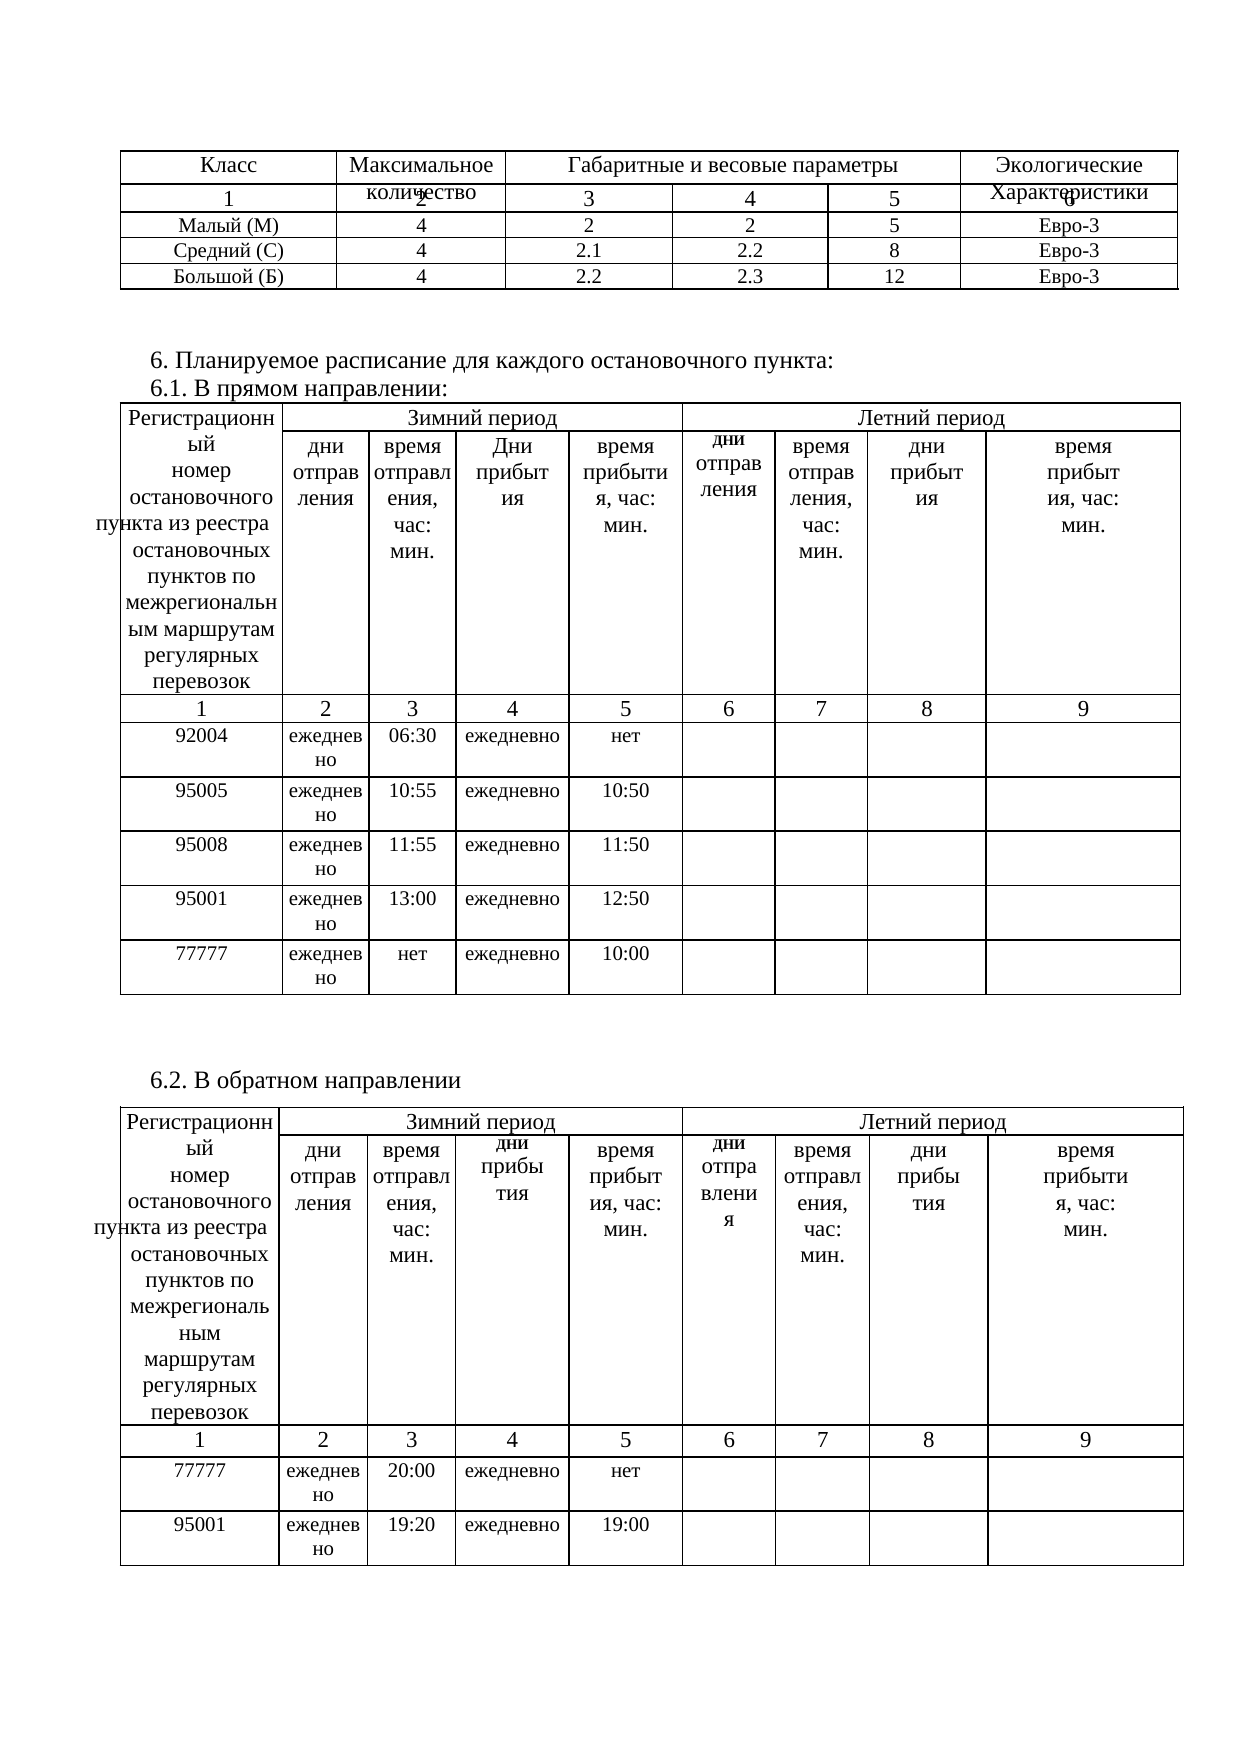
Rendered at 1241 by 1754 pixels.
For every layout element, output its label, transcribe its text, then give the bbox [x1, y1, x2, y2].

table_cell 19:20 [368, 1512, 455, 1565]
table_cell [776, 941, 867, 993]
table_cell ДНИ прибы тия [456, 1136, 568, 1424]
table_cell Дни прибыт ия [457, 432, 568, 694]
table_cell 92004 [121, 723, 282, 776]
table_cell 77777 [121, 941, 282, 993]
table_header Зимний период [283, 404, 682, 430]
table_cell 6 [683, 1426, 775, 1456]
table_cell [776, 778, 867, 830]
table_cell 77777 [121, 1458, 278, 1510]
table_cell [868, 886, 985, 939]
table_cell 6 [683, 695, 774, 722]
table_cell ежедневно [457, 886, 568, 939]
table_cell время отправ ления, час: мин. [776, 432, 867, 694]
table_cell ежедневно [457, 778, 568, 830]
table_cell [868, 832, 985, 885]
table_cell время отправл ения, час: мин. [776, 1136, 869, 1424]
table_cell нет [570, 1458, 682, 1510]
table_cell [683, 886, 774, 939]
table_cell [987, 941, 1180, 993]
table_cell 95005 [121, 778, 282, 830]
table_header Класс [121, 152, 336, 183]
table_header Летний период [683, 404, 1180, 430]
table_cell дни прибы тия [870, 1136, 987, 1424]
table_cell 1 [121, 695, 282, 722]
table_cell [868, 941, 985, 993]
table_cell 9 [987, 695, 1180, 722]
table_cell 5 [570, 695, 682, 722]
table_cell 6 [961, 185, 1177, 211]
table_cell нет [370, 941, 455, 993]
table_cell 11:55 [370, 832, 455, 885]
table_cell 2.2 [506, 264, 672, 288]
table_cell 2 [280, 1426, 367, 1456]
table_cell 13:00 [370, 886, 455, 939]
table_cell ежедневно [457, 941, 568, 993]
table_cell 12 [829, 264, 960, 288]
table_cell 8 [868, 695, 985, 722]
table_cell 3 [368, 1426, 455, 1456]
table_cell [987, 778, 1180, 830]
table_cell 95001 [121, 1512, 278, 1565]
table_cell Евро-3 [961, 264, 1177, 288]
table_cell [683, 723, 774, 776]
table_cell 2 [506, 213, 672, 237]
table_cell время отправл ения, час: мин. [368, 1136, 455, 1424]
table_cell 2 [283, 695, 368, 722]
table_cell [776, 723, 867, 776]
table_cell ежедневно [280, 1458, 367, 1510]
table_cell [776, 1512, 869, 1565]
table_cell 19:00 [570, 1512, 682, 1565]
table_cell нет [570, 723, 682, 776]
table_cell [683, 832, 774, 885]
table_cell 11:50 [570, 832, 682, 885]
table_cell 1 [121, 1426, 278, 1456]
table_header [121, 1108, 278, 1424]
text 6.1. В прямом направлении: [150, 373, 1090, 402]
table_cell ежедневно [457, 723, 568, 776]
table_cell ежедневно [457, 832, 568, 885]
table_cell ежедневно [456, 1512, 568, 1565]
table_cell [683, 1512, 775, 1565]
table_cell время прибыт ия, час: мин. [570, 1136, 682, 1424]
table_cell ежедневно [283, 886, 368, 939]
table_cell ежедневно [283, 778, 368, 830]
table_cell 2 [673, 213, 827, 237]
table_cell [987, 832, 1180, 885]
table_cell Евро-3 [961, 213, 1177, 237]
table_cell время прибыти я, час: мин. [989, 1136, 1183, 1424]
table_cell [868, 723, 985, 776]
table_cell 8 [870, 1426, 987, 1456]
table_cell [870, 1512, 987, 1565]
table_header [961, 152, 1177, 183]
table_cell [989, 1512, 1183, 1565]
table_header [337, 152, 505, 183]
table_cell 2 [337, 185, 505, 211]
table_cell [776, 832, 867, 885]
table_cell 10:55 [370, 778, 455, 830]
table_cell 1 [121, 185, 336, 211]
table_cell 06:30 [370, 723, 455, 776]
table_cell 3 [506, 185, 672, 211]
table_cell 4 [337, 264, 505, 288]
table_cell 3 [370, 695, 455, 722]
table_cell Большой (Б) [121, 264, 336, 288]
text 6.2. В обратном направлении [150, 1065, 1090, 1094]
table_cell 10:00 [570, 941, 682, 993]
table_cell 7 [776, 1426, 869, 1456]
table_cell [683, 1458, 775, 1510]
table_cell [987, 723, 1180, 776]
table_cell дни отправ ления [283, 432, 368, 694]
table_cell 4 [673, 185, 827, 211]
table_cell Евро-3 [961, 238, 1177, 262]
table_cell 2.1 [506, 238, 672, 262]
table_header Габаритные и весовые параметры [506, 152, 960, 183]
table_cell 4 [337, 213, 505, 237]
table_cell время прибыт ия, час: мин. [987, 432, 1180, 694]
table_cell 5 [829, 185, 960, 211]
table_cell 95008 [121, 832, 282, 885]
table_cell 20:00 [368, 1458, 455, 1510]
table_cell 2.3 [673, 264, 827, 288]
table_cell 10:50 [570, 778, 682, 830]
table_cell 4 [457, 695, 568, 722]
table_cell 12:50 [570, 886, 682, 939]
table_cell дни отправ ления [280, 1136, 367, 1424]
table_header Регистрационный номер остановочного пункта из реестра остановочных пунктов по межрегиональным маршрутам регулярных перевозок [121, 404, 282, 694]
table_cell [776, 886, 867, 939]
table_cell [868, 778, 985, 830]
table_cell [683, 941, 774, 993]
table_cell 5 [570, 1426, 682, 1456]
table_cell Малый (М) [121, 213, 336, 237]
table_cell ежедневно [283, 723, 368, 776]
table_cell 9 [989, 1426, 1183, 1456]
table_cell [870, 1458, 987, 1510]
table_cell [989, 1458, 1183, 1510]
table_cell ежедневно [280, 1512, 367, 1565]
table_cell 7 [776, 695, 867, 722]
table_cell 2.2 [673, 238, 827, 262]
table_cell 5 [829, 213, 960, 237]
table_cell Средний (С) [121, 238, 336, 262]
table_cell ежедневно [283, 832, 368, 885]
table_header Летний период [683, 1108, 1183, 1134]
table_cell ежедневно [456, 1458, 568, 1510]
table_cell 4 [337, 238, 505, 262]
table_cell время отправл ения, час: мин. [370, 432, 455, 694]
table_cell время прибыти я, час: мин. [570, 432, 682, 694]
table_cell 4 [456, 1426, 568, 1456]
table_header Зимний период [280, 1108, 682, 1134]
table_cell ДНИ отпра влени я [683, 1136, 775, 1424]
table_cell 8 [829, 238, 960, 262]
text 6. Планируемое расписание для каждого остановочного пункта: [150, 345, 1090, 373]
table_cell дни прибыт ия [868, 432, 985, 694]
table_cell [776, 1458, 869, 1510]
table_cell 95001 [121, 886, 282, 939]
table_cell [683, 778, 774, 830]
table_cell ежедневно [283, 941, 368, 993]
table_cell [987, 886, 1180, 939]
table_cell ДНИ отправ ления [683, 432, 774, 694]
